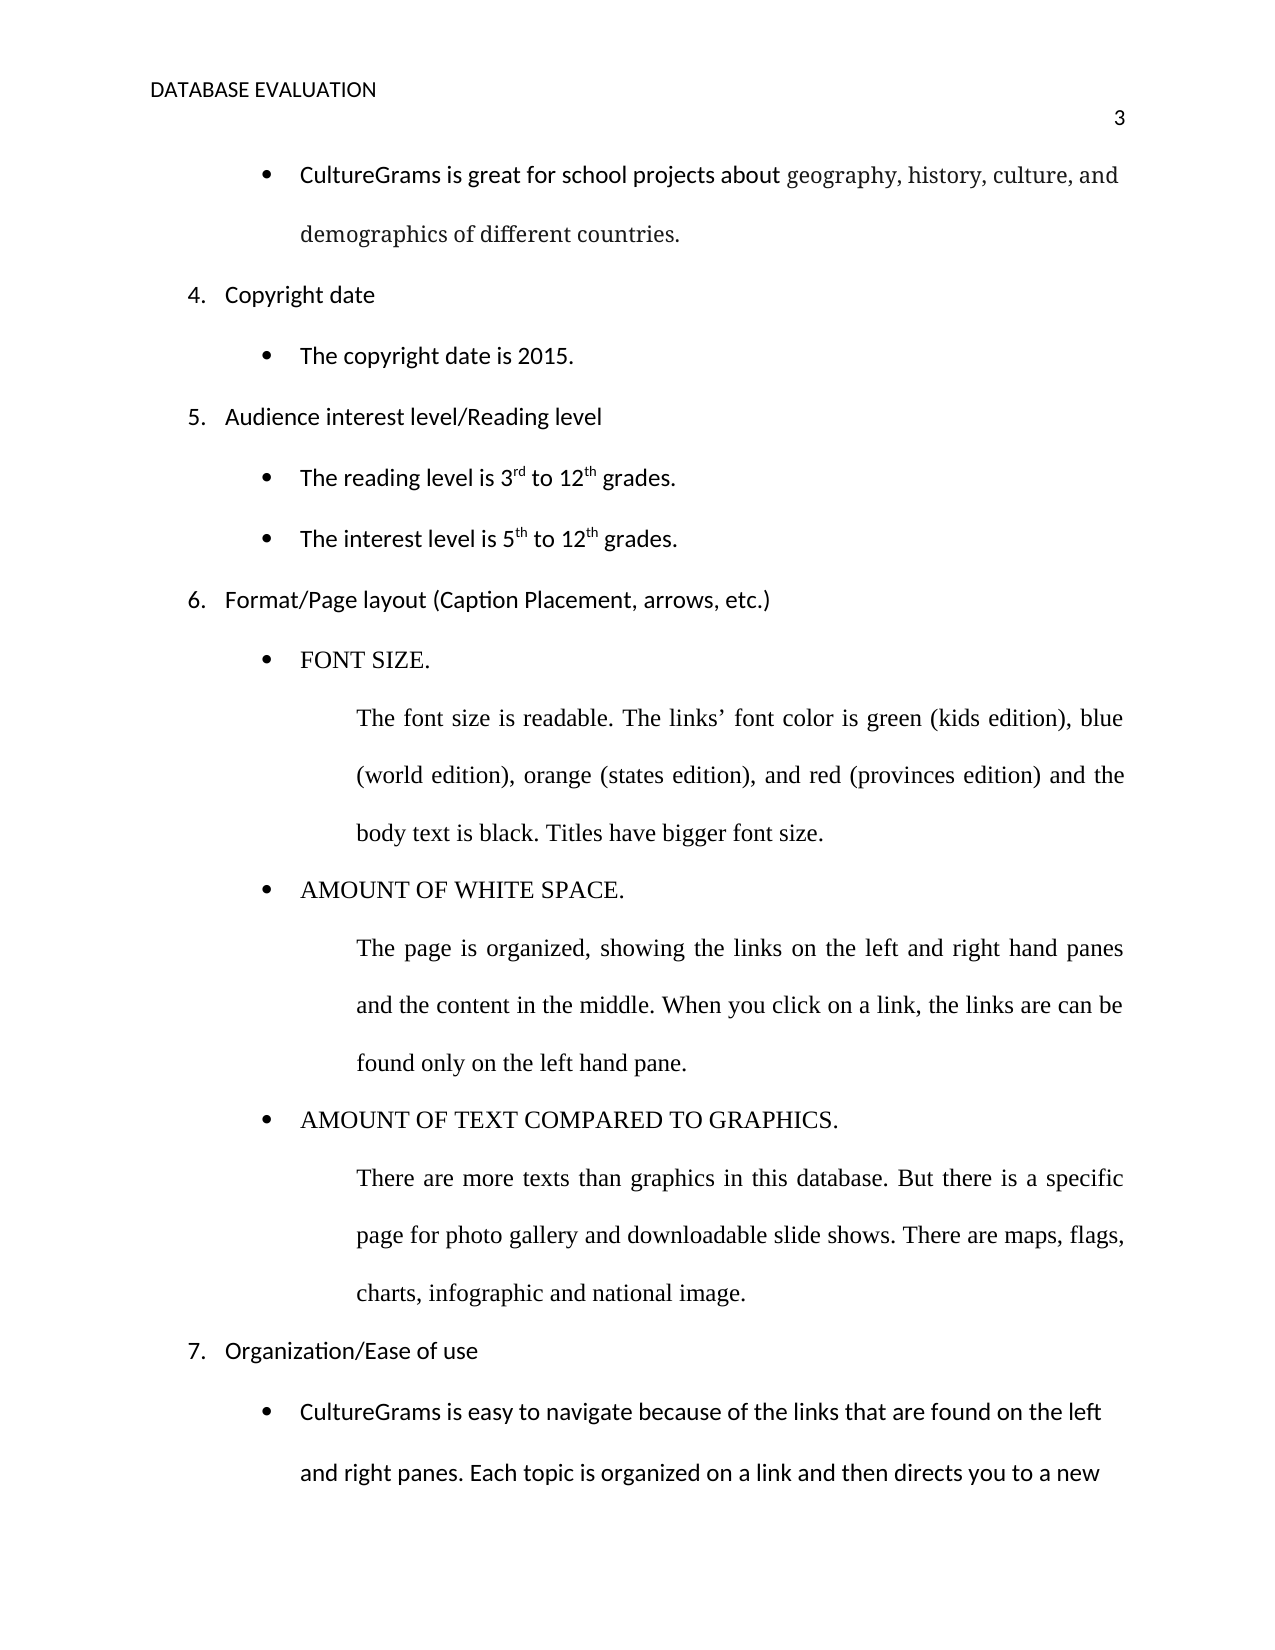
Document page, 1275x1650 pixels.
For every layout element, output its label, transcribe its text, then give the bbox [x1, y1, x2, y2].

text There are more texts than graphics in this database. But there is a specific page for photo gallery and downloadable slide shows. There are maps, flags, charts, infographic and national image. [356, 1163, 1125, 1307]
text The page is organized, showing the links on the left and right hand panes and the content in the middle. When you click on a link, the links are can be found only on the left hand pane. [356, 933, 1125, 1077]
list The copyright date is 2015. [262, 340, 1125, 371]
list Copyright date [187, 279, 1125, 309]
list Audience interest level/Reading level [187, 401, 1125, 432]
list AMOUNT OF TEXT COMPARED TO GRAPHICS. [262, 1105, 1125, 1134]
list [262, 1396, 1125, 1488]
list Organization/Ease of use [187, 1335, 1125, 1366]
list The interest level is 5th to 12th grades. [262, 523, 1125, 554]
list The reading level is 3rd to 12th grades. [262, 462, 1125, 493]
list Format/Page layout (Caption Placement, arrows, etc.) [187, 584, 1125, 615]
list FONT SIZE. [262, 645, 1125, 674]
list AMOUNT OF WHITE SPACE. [262, 875, 1125, 904]
text The font size is readable. The links’ font color is green (kids edition), blue (world edition), orange (states edition), and red (provinces edition) and the body text is black. Titles have bigger font size. [356, 703, 1125, 847]
list CultureGrams is great for school projects about geography, history, culture, and demographics of different countries. [262, 159, 1125, 249]
